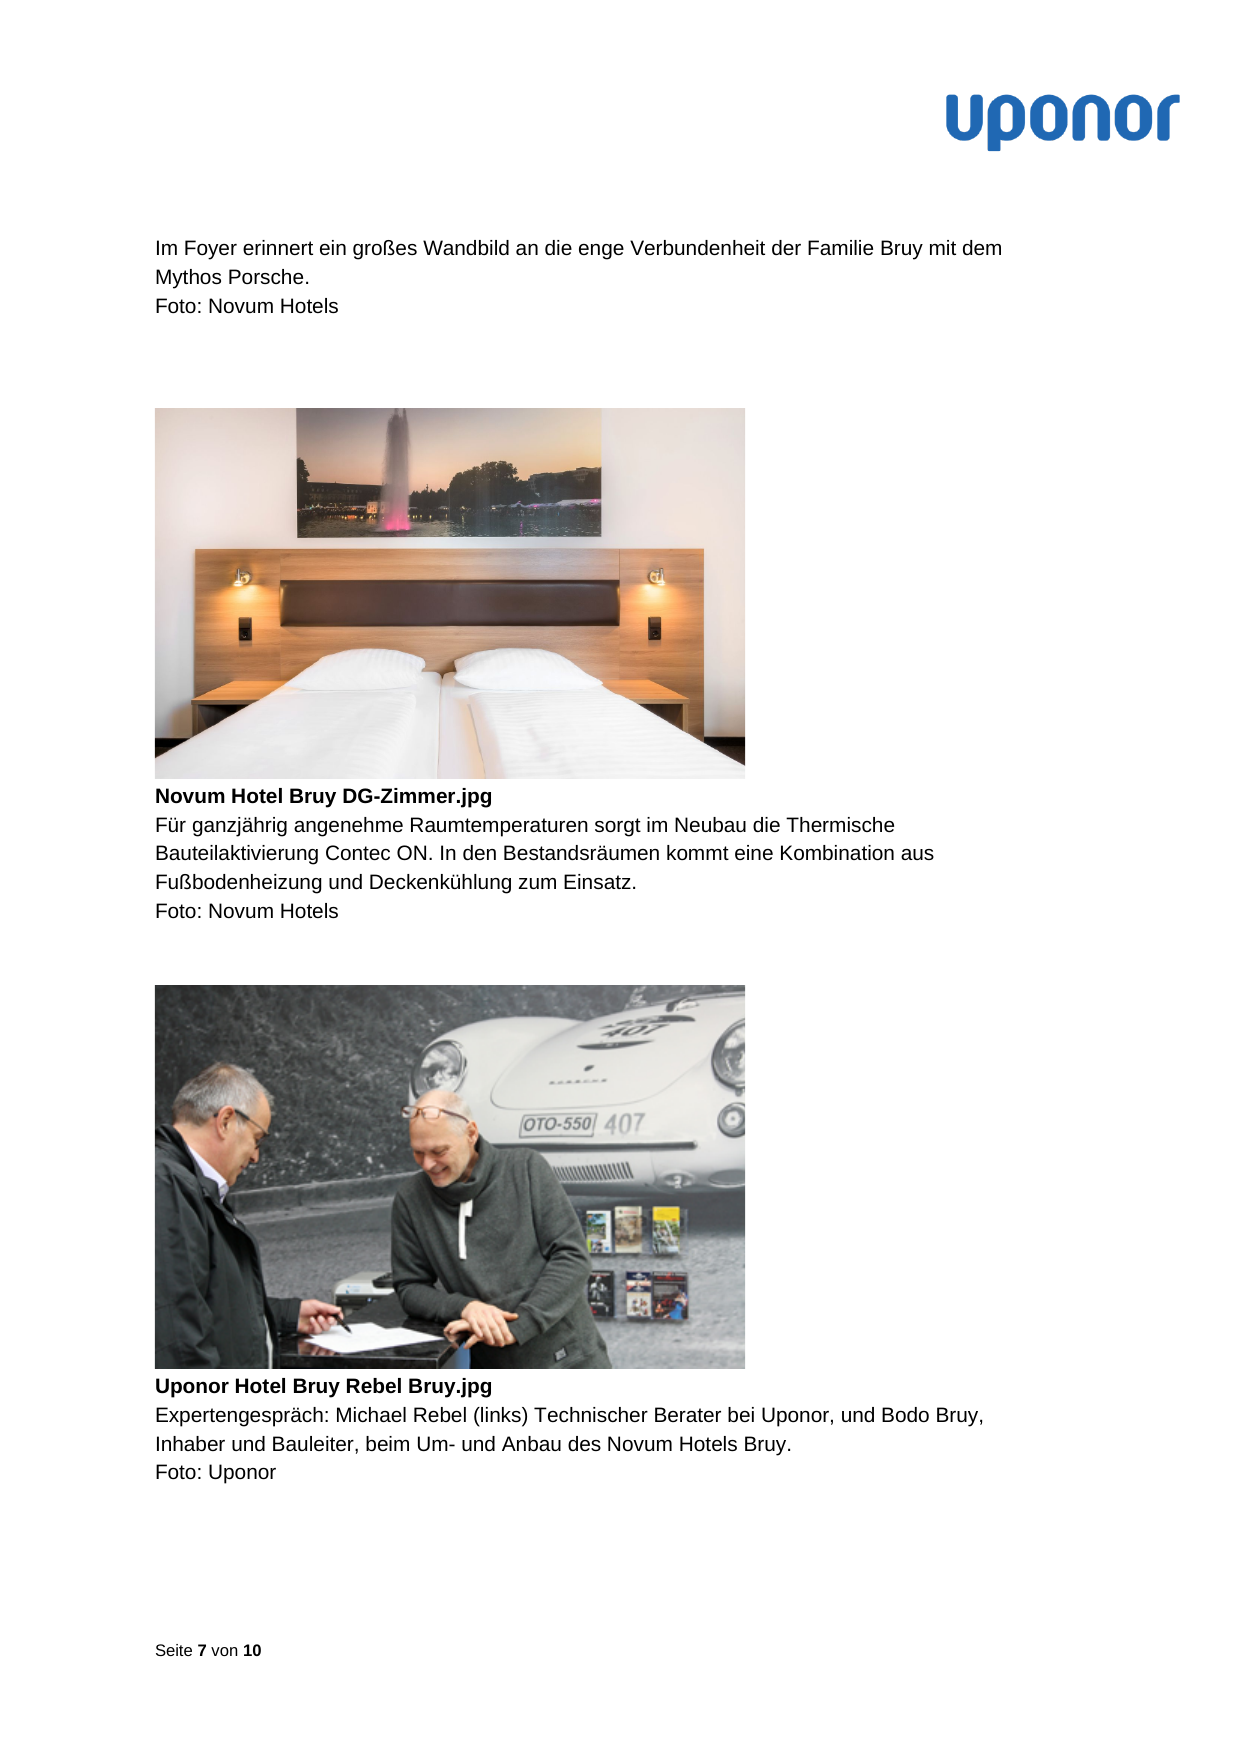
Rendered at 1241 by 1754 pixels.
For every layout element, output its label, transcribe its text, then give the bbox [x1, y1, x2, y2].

text Expertengespräch: Michael Rebel (links) Technischer Berater bei Uponor, und Bodo Bruy, Inhaber und Bauleiter, beim Um- und Anbau des Novum Hotels Bruy. [155, 1403, 1005, 1455]
picture [945, 94, 1180, 151]
text Für ganzjährig angenehme Raumtemperaturen sorgt im Neubau die Thermische Bauteilaktivierung Contec ON. In den Bestandsräumen kommt eine Kombination aus Fußbodenheizung und Deckenkühlung zum Einsatz. [155, 812, 1005, 894]
text Foto: Uponor [155, 1460, 1005, 1484]
picture [154, 985, 746, 1369]
picture [154, 408, 746, 779]
text Foto: Novum Hotels [155, 899, 1005, 923]
text Foto: Novum Hotels [155, 294, 1005, 318]
text Uponor Hotel Bruy Rebel Bruy.jpg [155, 1374, 1005, 1398]
text Im Foyer erinnert ein großes Wandbild an die enge Verbundenheit der Familie Bruy mit dem Mythos Porsche. [155, 236, 1005, 289]
text Novum Hotel Bruy DG-Zimmer.jpg [155, 784, 1005, 808]
